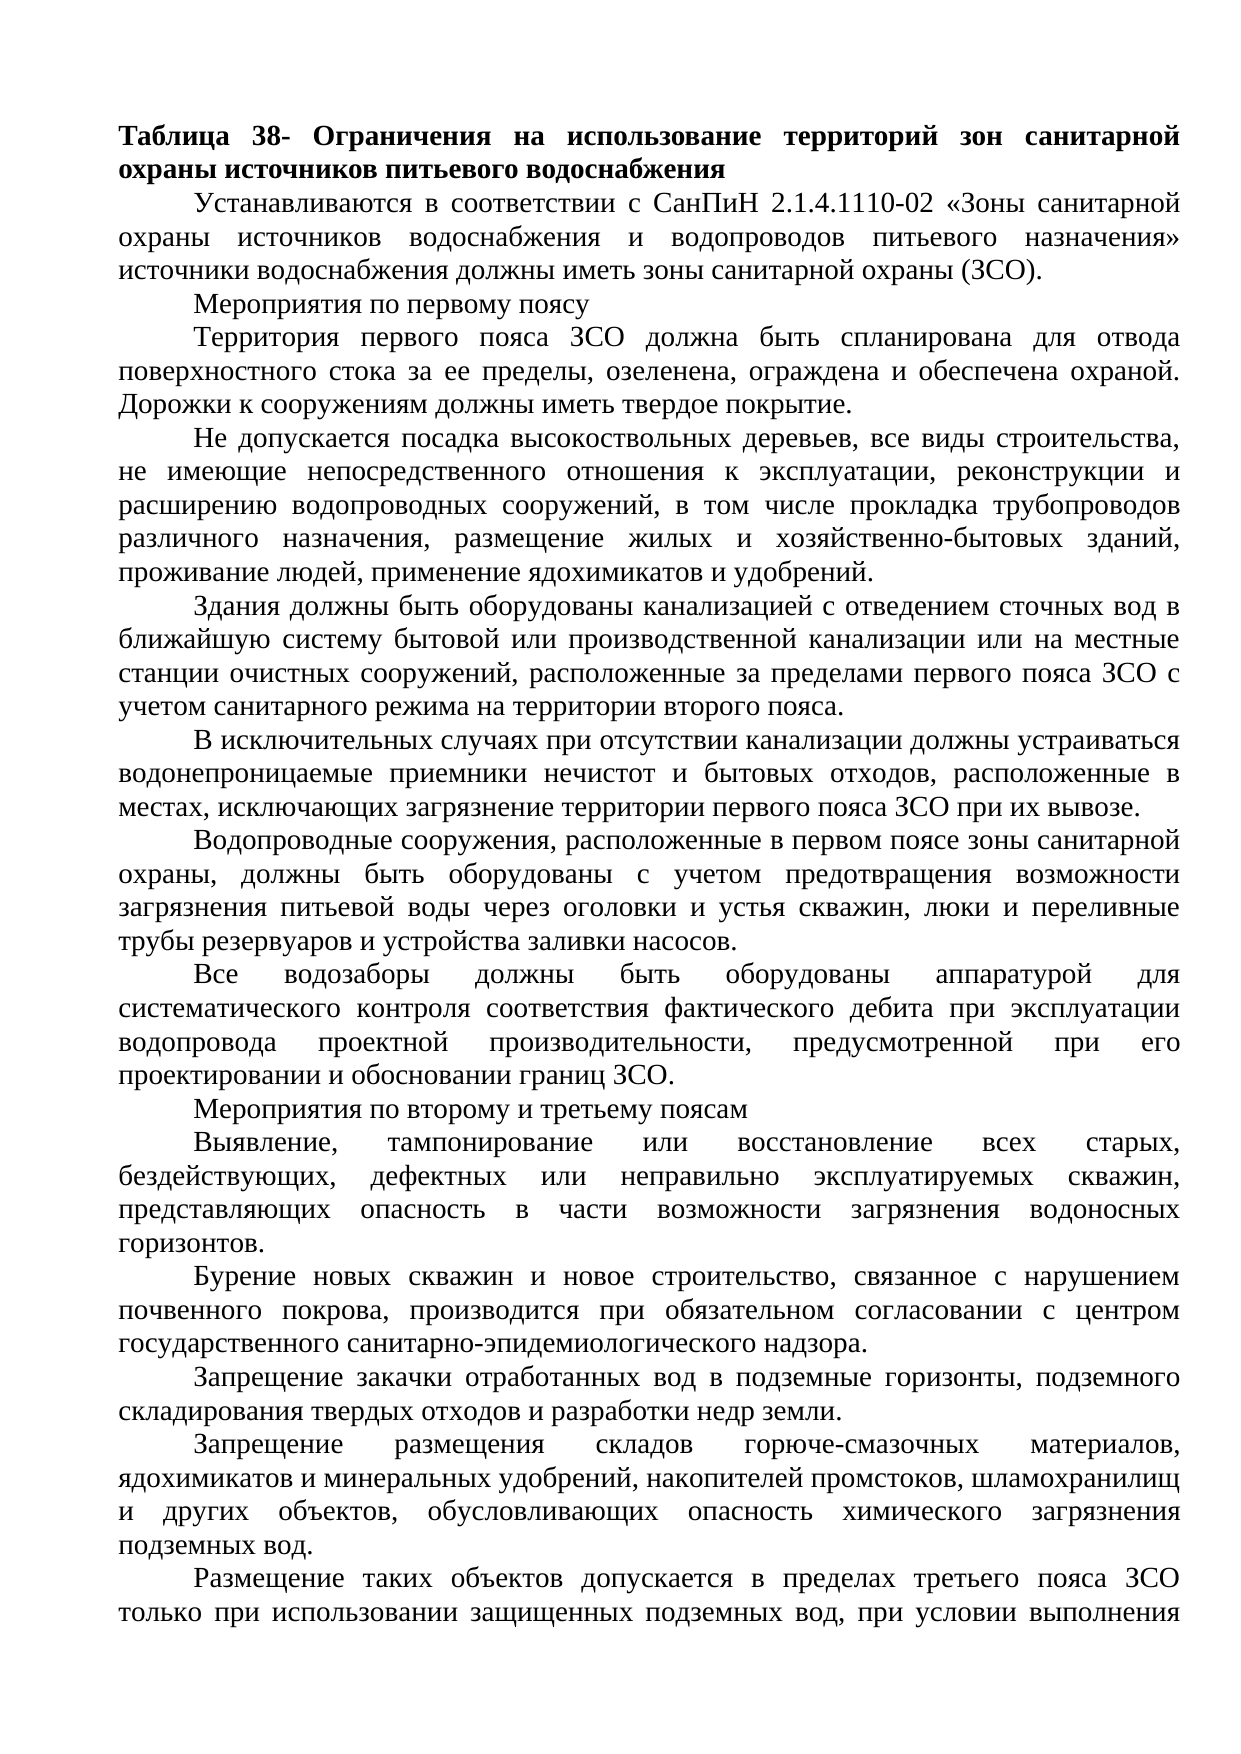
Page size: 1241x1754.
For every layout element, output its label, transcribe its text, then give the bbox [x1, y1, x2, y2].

text Выявление, тампонирование или восстановление всех старых, бездействующих, дефектных или неправильно эксплуатируемых скважин, представляющих опасность в части возможности загрязнения водоносных горизонтов. [118, 1124, 1181, 1258]
text В исключительных случаях при отсутствии канализации должны устраиваться водонепроницаемые приемники нечистот и бытовых отходов, расположенные в местах, исключающих загрязнение территории первого пояса ЗСО при их вывозе. [118, 722, 1181, 822]
text Территория первого пояса ЗСО должна быть спланирована для отвода поверхностного стока за ее пределы, озеленена, ограждена и обеспечена охраной. Дорожки к сооружениям должны иметь твердое покрытие. [118, 319, 1181, 420]
text Запрещение закачки отработанных вод в подземные горизонты, подземного складирования твердых отходов и разработки недр земли. [118, 1359, 1181, 1426]
text Устанавливаются в соответствии с СанПиН 2.1.4.1110-02 «Зоны санитарной охраны источников водоснабжения и водопроводов питьевого назначения» источники водоснабжения должны иметь зоны санитарной охраны (ЗСО). [118, 185, 1181, 286]
text Здания должны быть оборудованы канализацией с отведением сточных вод в ближайшую систему бытовой или производственной канализации или на местные станции очистных сооружений, расположенные за пределами первого пояса ЗСО с учетом санитарного режима на территории второго пояса. [118, 588, 1181, 722]
text Не допускается посадка высокоствольных деревьев, все виды строительства, не имеющие непосредственного отношения к эксплуатации, реконструкции и расширению водопроводных сооружений, в том числе прокладка трубопроводов различного назначения, размещение жилых и хозяйственно-бытовых зданий, проживание людей, применение ядохимикатов и удобрений. [118, 420, 1181, 588]
text Бурение новых скважин и новое строительство, связанное с нарушением почвенного покрова, производится при обязательном согласовании с центром государственного санитарно-эпидемиологического надзора. [118, 1258, 1181, 1359]
text Водопроводные сооружения, расположенные в первом поясе зоны санитарной охраны, должны быть оборудованы с учетом предотвращения возможности загрязнения питьевой воды через оголовки и устья скважин, люки и переливные трубы резервуаров и устройства заливки насосов. [118, 822, 1181, 957]
text Таблица 38- Ограничения на использование территорий зон санитарной охраны источников питьевого водоснабжения [118, 118, 1181, 185]
text Все водозаборы должны быть оборудованы аппаратурой для систематического контроля соответствия фактического дебита при эксплуатации водопровода проектной производительности, предусмотренной при его проектировании и обосновании границ ЗСО. [118, 957, 1181, 1091]
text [118, 1560, 1181, 1627]
text Мероприятия по первому поясу [118, 286, 1181, 319]
text Мероприятия по второму и третьему поясам [118, 1091, 1181, 1124]
text Запрещение размещения складов горюче-смазочных материалов, ядохимикатов и минеральных удобрений, накопителей промстоков, шламохранилищ и других объектов, обусловливающих опасность химического загрязнения подземных вод. [118, 1426, 1181, 1560]
